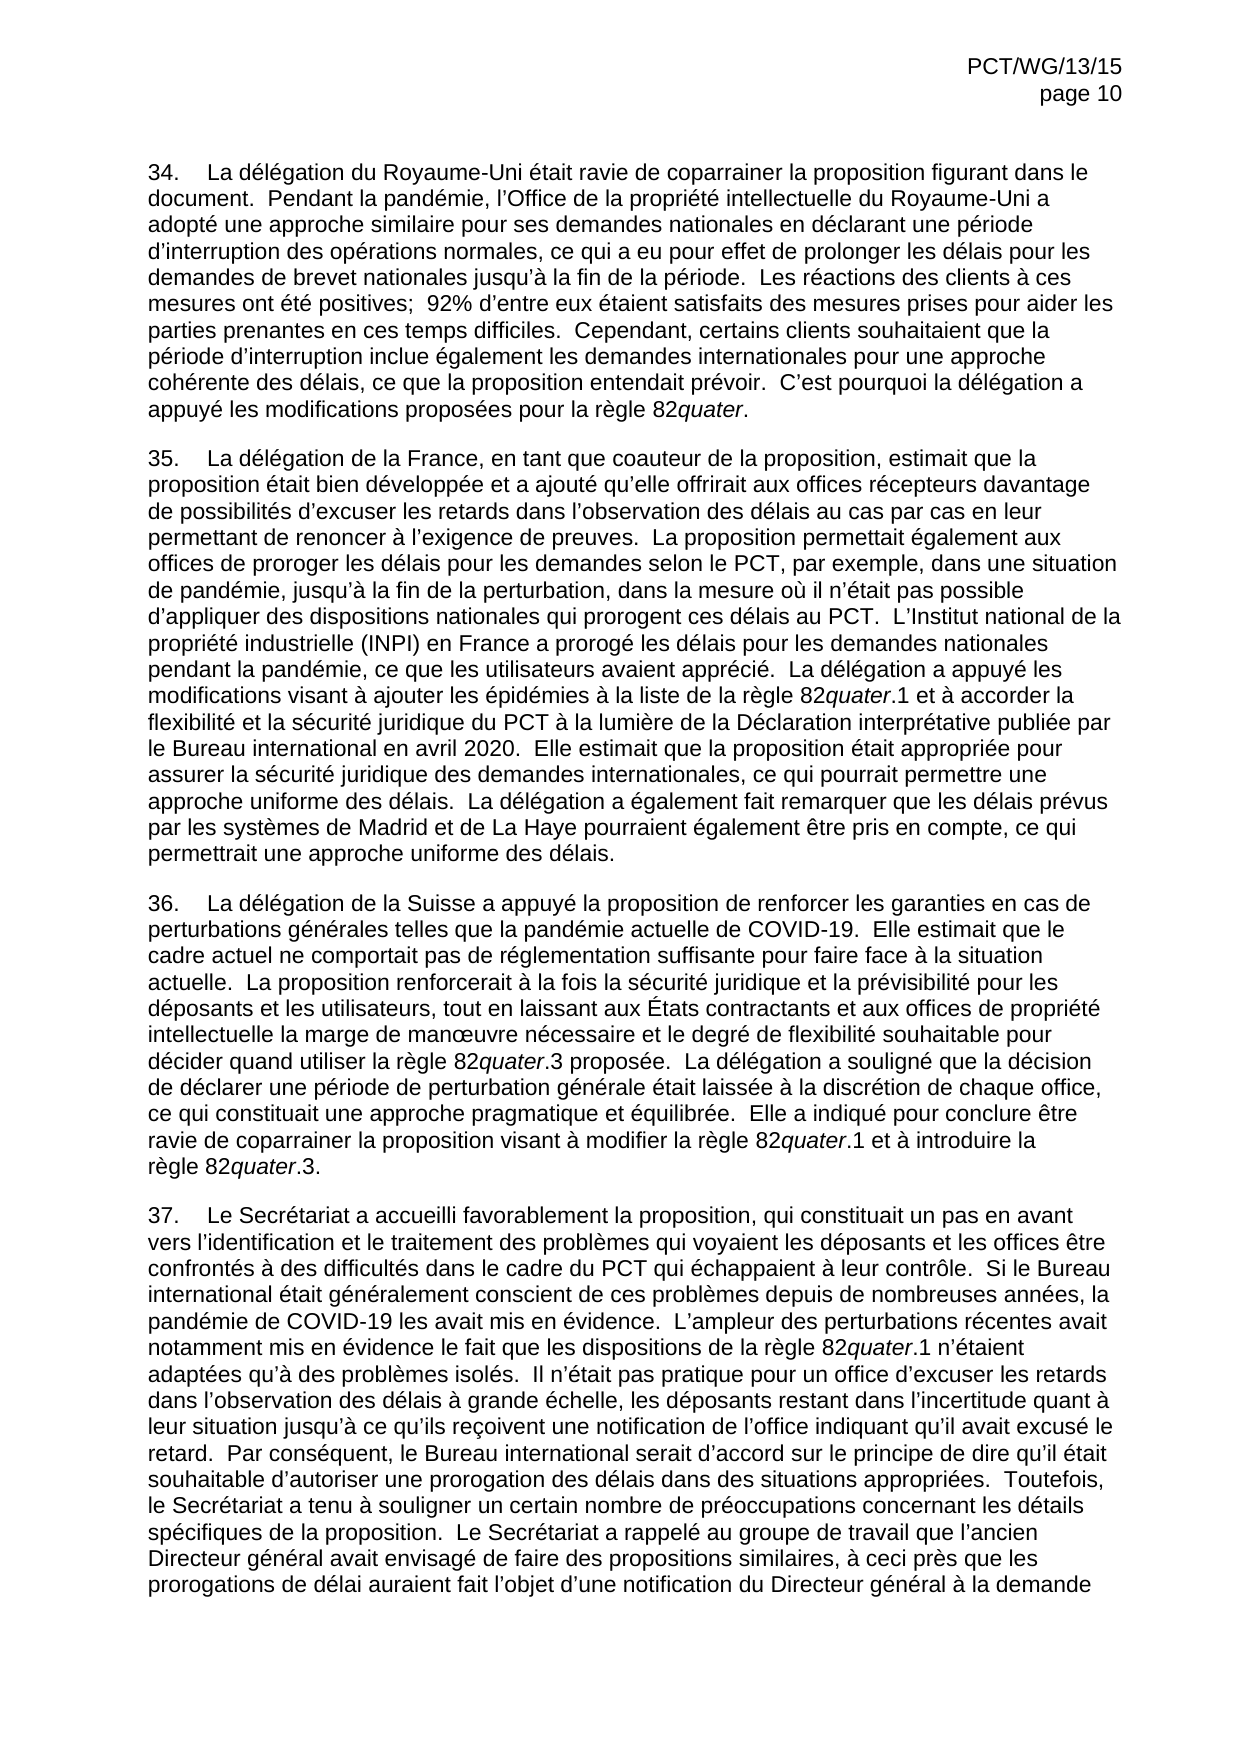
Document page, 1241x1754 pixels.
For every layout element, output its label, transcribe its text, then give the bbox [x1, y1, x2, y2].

text La délégation de la Suisse a appuyé la proposition de renforcer les garanties en cas de perturbations générales telles que la pandémie actuelle de COVID-19. Elle estimait que le cadre actuel ne comportait pas de réglementation suffisante pour faire face à la situation actuelle. La proposition renforcerait à la fois la sécurité juridique et la prévisibilité pour les déposants et les utilisateurs, tout en laissant aux États contractants et aux offices de propriété intellectuelle la marge de manœuvre nécessaire et le degré de flexibilité souhaitable pour décider quand utiliser la règle 82quater.3 proposée. La délégation a souligné que la décision de déclarer une période de perturbation générale était laissée à la discrétion de chaque office, ce qui constituait une approche pragmatique et équilibrée. Elle a indiqué pour conclure être ravie de coparrainer la proposition visant à modifier la règle 82quater.1 et à introduire la règle 82quater.3. [148, 889, 1122, 1179]
text La délégation du Royaume-Uni était ravie de coparrainer la proposition figurant dans le document. Pendant la pandémie, l’Office de la propriété intellectuelle du Royaume-Uni a adopté une approche similaire pour ses demandes nationales en déclarant une période d’interruption des opérations normales, ce qui a eu pour effet de prolonger les délais pour les demandes de brevet nationales jusqu’à la fin de la période. Les réactions des clients à ces mesures ont été positives; 92% d’entre eux étaient satisfaits des mesures prises pour aider les parties prenantes en ces temps difficiles. Cependant, certains clients souhaitaient que la période d’interruption inclue également les demandes internationales pour une approche cohérente des délais, ce que la proposition entendait prévoir. C’est pourquoi la délégation a appuyé les modifications proposées pour la règle 82quater. [148, 158, 1122, 422]
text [148, 1202, 1122, 1598]
text La délégation de la France, en tant que coauteur de la proposition, estimait que la proposition était bien développée et a ajouté qu’elle offrirait aux offices récepteurs davantage de possibilités d’excuser les retards dans l’observation des délais au cas par cas en leur permettant de renoncer à l’exigence de preuves. La proposition permettait également aux offices de proroger les délais pour les demandes selon le PCT, par exemple, dans une situation de pandémie, jusqu’à la fin de la perturbation, dans la mesure où il n’était pas possible d’appliquer des dispositions nationales qui prorogent ces délais au PCT. L’Institut national de la propriété industrielle (INPI) en France a prorogé les délais pour les demandes nationales pendant la pandémie, ce que les utilisateurs avaient apprécié. La délégation a appuyé les modifications visant à ajouter les épidémies à la liste de la règle 82quater.1 et à accorder la flexibilité et la sécurité juridique du PCT à la lumière de la Déclaration interprétative publiée par le Bureau international en avril 2020. Elle estimait que la proposition était appropriée pour assurer la sécurité juridique des demandes internationales, ce qui pourrait permettre une approche uniforme des délais. La délégation a également fait remarquer que les délais prévus par les systèmes de Madrid et de La Haye pourraient également être pris en compte, ce qui permettrait une approche uniforme des délais. [148, 445, 1122, 867]
